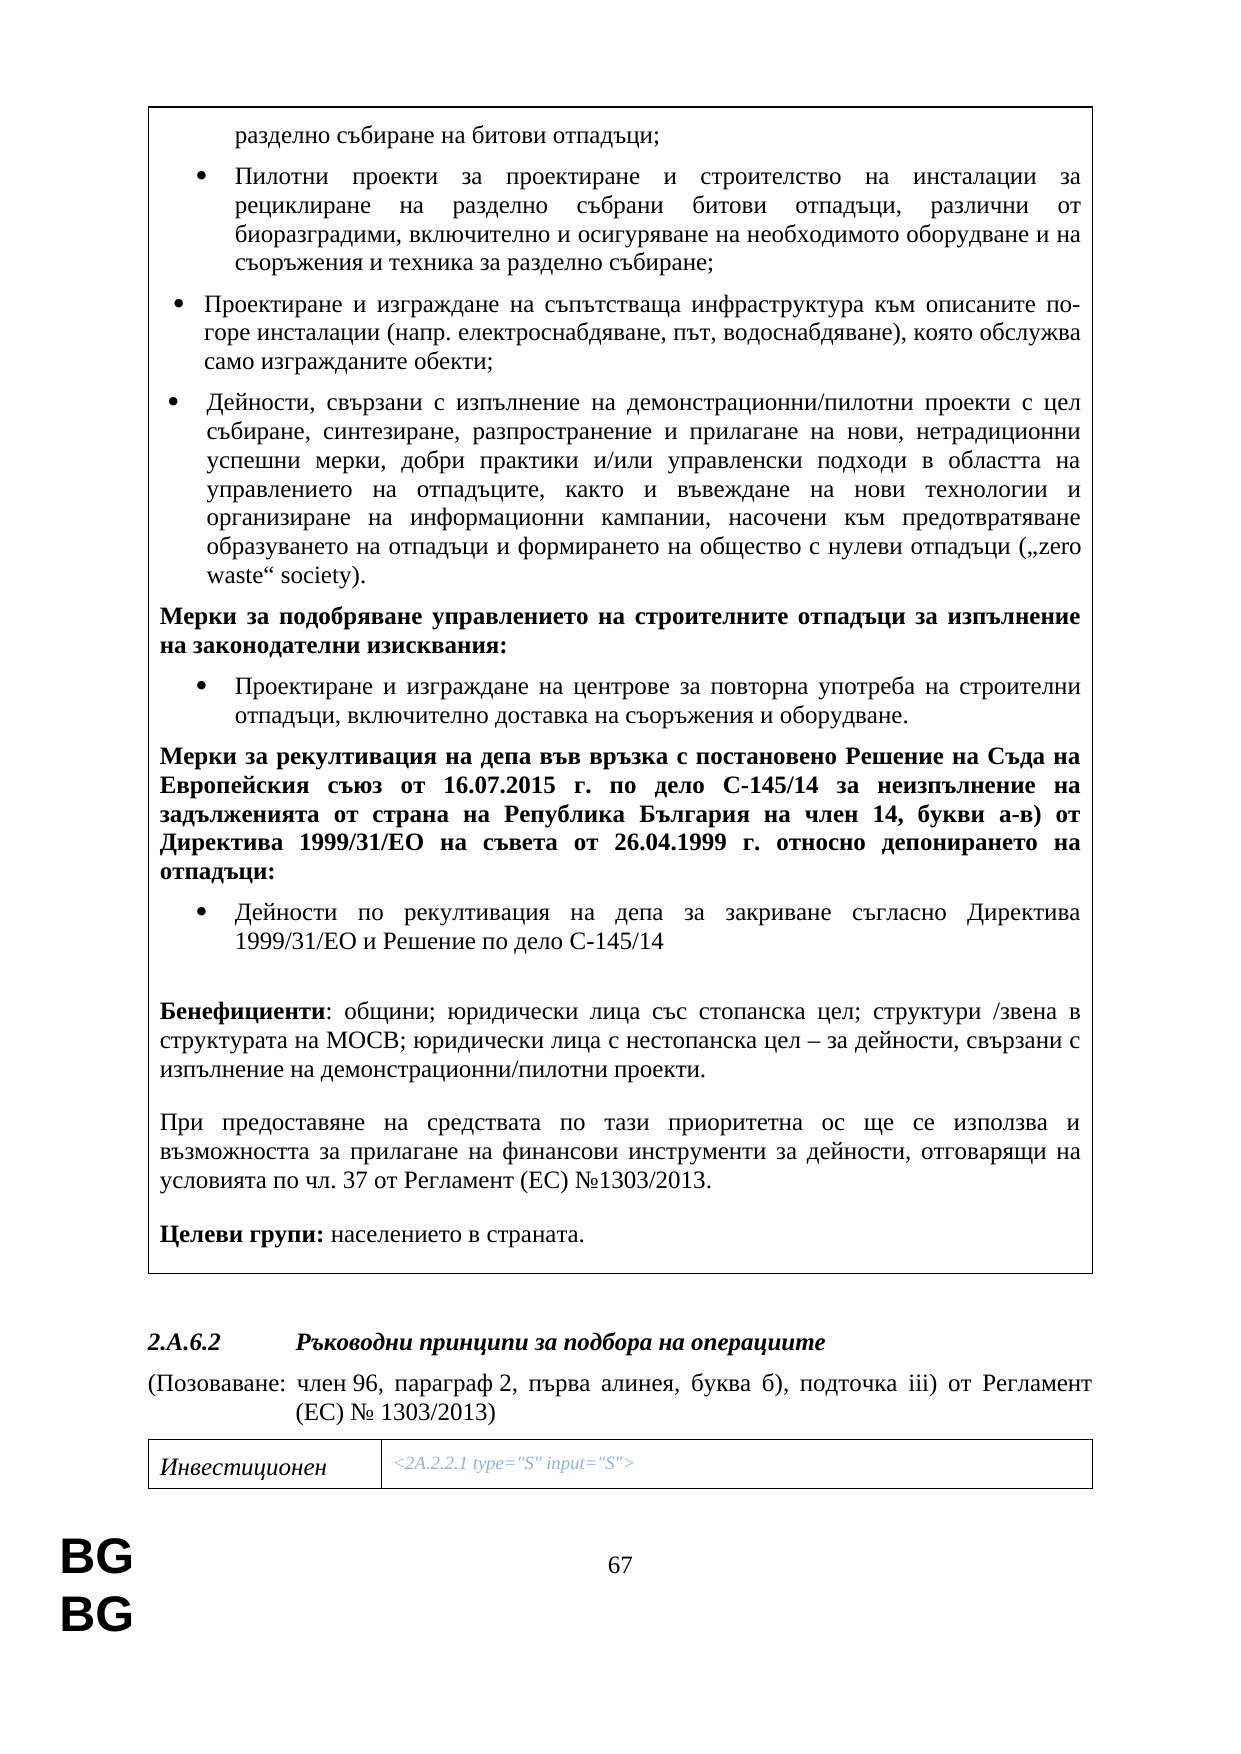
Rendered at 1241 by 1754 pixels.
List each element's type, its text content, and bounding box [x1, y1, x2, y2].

subtitle 2.A.6.2 Ръководни принципи за подбора на операциите [148, 1327, 1092, 1356]
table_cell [149, 108, 1092, 1272]
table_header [149, 1440, 381, 1488]
subtitle (Позоваване: член 96, параграф 2, първа алинея, буква б), подточка iii) от Регламент (EС) № 1303/2013) [148, 1368, 1092, 1426]
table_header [382, 1440, 1092, 1488]
